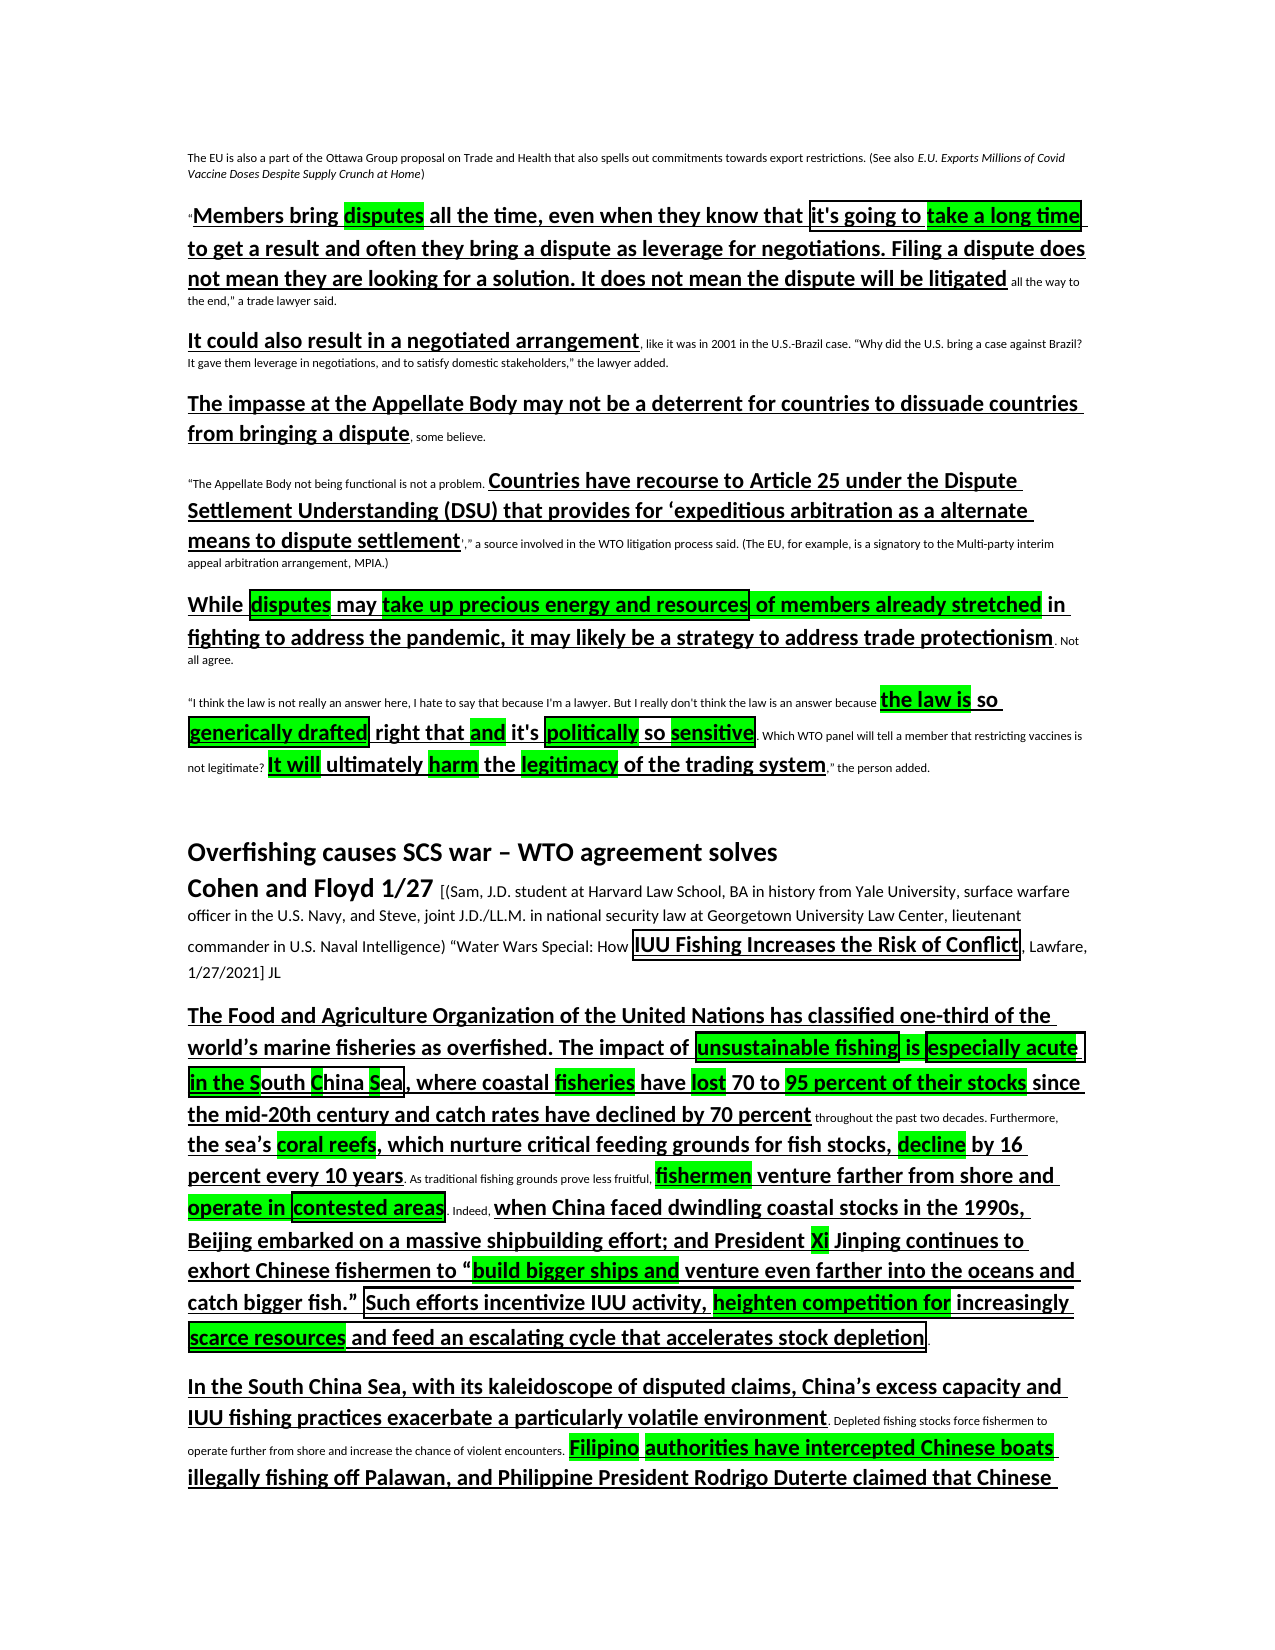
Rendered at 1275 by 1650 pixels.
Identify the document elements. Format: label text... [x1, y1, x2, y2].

text “I think the law is not really an answer here, I hate to say that because I'm a lawyer. But I really don't think the law is an answer because the law is so generically drafted right that and it's politically so sensitive. Which WTO panel will tell a member that restricting vaccines is not legitimate? It will ultimately harm the legitimacy of the trading system,” the person added. [187, 685, 1087, 778]
text It could also result in a negotiated arrangement, like it was in 2001 in the U.S.-Brazil case. “Why did the U.S. bring a case against Brazil? It gave them leverage in negotiations, and to satisfy domestic stakeholders,” the lawyer added. [187, 326, 1087, 371]
text While disputes may take up precious energy and resources of members already stretched in fighting to address the pandemic, it may likely be a strategy to address trade protectionism. Not all agree. [187, 588, 1087, 667]
text The Food and Agriculture Organization of the United Nations has classified one-third of the world’s marine fisheries as overfished. The impact of unsustainable fishing is especially acute in the South China Sea, where coastal fisheries have lost 70 to 95 percent of their stocks since the mid-20th century and catch rates have declined by 70 percent throughout the past two decades. Furthermore, the sea’s coral reefs, which nurture critical feeding grounds for fish stocks, decline by 16 percent every 10 years. As traditional fishing grounds prove less fruitful, fishermen venture farther from shore and operate in contested areas. Indeed, when China faced dwindling coastal stocks in the 1990s, Beijing embarked on a massive shipbuilding effort; and President Xi Jinping continues to exhort Chinese fishermen to “build bigger ships and venture even farther into the oceans and catch bigger fish.” Such efforts incentivize IUU activity, heighten competition for increasingly scarce resources and feed an escalating cycle that accelerates stock depletion. [187, 1001, 1087, 1353]
subtitle Overfishing causes SCS war – WTO agreement solves [187, 836, 1087, 868]
text “Members bring disputes all the time, even when they know that it's going to take a long time to get a result and often they bring a dispute as leverage for negotiations. Filing a dispute does not mean they are looking for a solution. It does not mean the dispute will be litigated all the way to the end,” a trade lawyer said. [187, 199, 1087, 309]
text “The Appellate Body not being functional is not a problem. Countries have recourse to Article 25 under the Dispute Settlement Understanding (DSU) that provides for ‘expeditious arbitration as a alternate means to dispute settlement’,” a source involved in the WTO litigation process said. (The EU, for example, is a signatory to the Multi-party interim appeal arbitration arrangement, MPIA.) [187, 466, 1087, 571]
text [187, 1372, 1087, 1491]
text Cohen and Floyd 1/27 [(Sam, J.D. student at Harvard Law School, BA in history from Yale University, surface warfare officer in the U.S. Navy, and Steve, joint J.D./LL.M. in national security law at Georgetown University Law Center, lieutenant commander in U.S. Naval Intelligence) “Water Wars Special: How IUU Fishing Increases the Risk of Conflict, Lawfare, 1/27/2021] JL [187, 871, 1087, 983]
text The impasse at the Appellate Body may not be a deterrent for countries to dissuade countries from bringing a dispute, some believe. [187, 389, 1087, 447]
text The EU is also a part of the Ottawa Group proposal on Trade and Health that also spells out commitments towards export restrictions. (See also E.U. Exports Millions of Covid Vaccine Doses Despite Supply Crunch at Home) [187, 150, 1087, 182]
